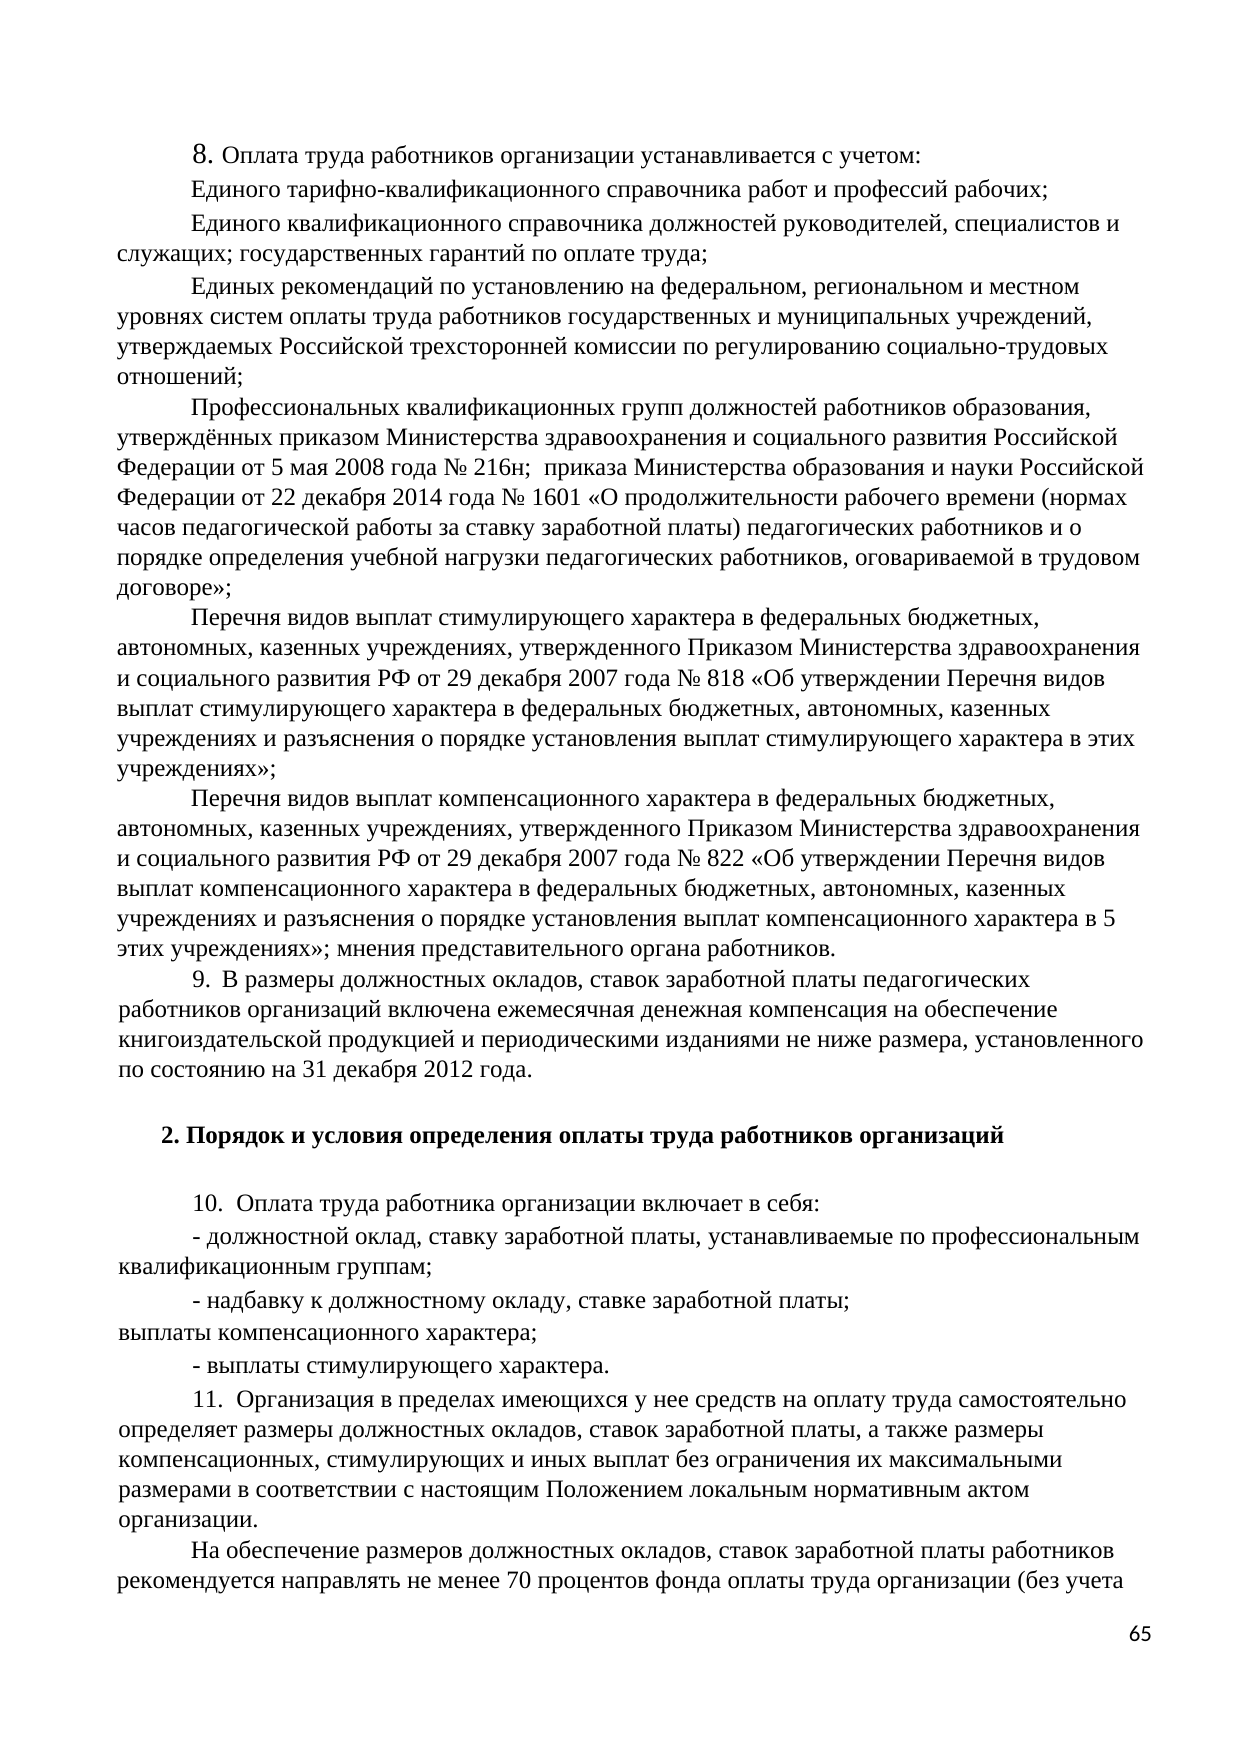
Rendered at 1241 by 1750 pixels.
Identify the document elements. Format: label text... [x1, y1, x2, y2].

list Организация в пределах имеющихся у нее средств на оплату труда самостоятельно определяет размеры должностных окладов, ставок заработной платы, а также размеры компенсационных, стимулирующих и иных выплат без ограничения их максимальными размерами в соответствии с настоящим Положением локальным нормативным актом организации. [118, 1384, 1145, 1533]
list В размеры должностных окладов, ставок заработной платы педагогических работников организаций включена ежемесячная денежная компенсация на обеспечение книгоиздательской продукцией и периодическими изданиями не ниже размера, установленного по состоянию на 31 декабря 2012 года. [118, 964, 1145, 1083]
text Единых рекомендаций по установлению на федеральном, региональном и местном уровнях систем оплаты труда работников государственных и муниципальных учреждений, утверждаемых Российской трехсторонней комиссии по регулированию социально-трудовых отношений; [117, 271, 1145, 390]
text - должностной оклад, ставку заработной платы, устанавливаемые по профессиональным квалификационным группам; [118, 1221, 1152, 1280]
text Перечня видов выплат компенсационного характера в федеральных бюджетных, автономных, казенных учреждениях, утвержденного Приказом Министерства здравоохранения и социального развития РФ от 29 декабря 2007 года № 822 «Об утверждении Перечня видов выплат компенсационного характера в федеральных бюджетных, автономных, казенных учреждениях и разъяснения о порядке установления выплат компенсационного характера в 5 этих учреждениях»; мнения представительного органа работников. [117, 783, 1145, 962]
text Единого тарифно-квалификационного справочника работ и профессий рабочих; [117, 174, 1145, 203]
text Профессиональных квалификационных групп должностей работников образования, утверждённых приказом Министерства здравоохранения и социального развития Российской Федерации от 5 мая 2008 года № 216н; приказа Министерства образования и науки Российской Федерации от 22 декабря 2014 года № 1601 «О продолжительности рабочего времени (нормах часов педагогической работы за ставку заработной платы) педагогических работников и о порядке определения учебной нагрузки педагогических работников, оговариваемой в трудовом договоре»; [117, 392, 1145, 601]
list Оплата труда работника организации включает в себя: [118, 1188, 1145, 1217]
text Перечня видов выплат стимулирующего характера в федеральных бюджетных, автономных, казенных учреждениях, утвержденного Приказом Министерства здравоохранения и социального развития РФ от 29 декабря 2007 года № 818 «Об утверждении Перечня видов выплат стимулирующего характера в федеральных бюджетных, автономных, казенных учреждениях и разъяснения о порядке установления выплат стимулирующего характера в этих учреждениях»; [117, 602, 1145, 782]
list Оплата труда работников организации устанавливается с учетом: [118, 136, 1145, 169]
text Единого квалификационного справочника должностей руководителей, специалистов и служащих; государственных гарантий по оплате труда; [117, 208, 1145, 267]
text - надбавку к должностному окладу, ставке заработной платы; выплаты компенсационного характера; [118, 1285, 929, 1346]
text 2. Порядок и условия определения оплаты труда работников организаций [117, 1120, 1048, 1149]
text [117, 1535, 1145, 1593]
text - выплаты стимулирующего характера. [118, 1350, 929, 1379]
